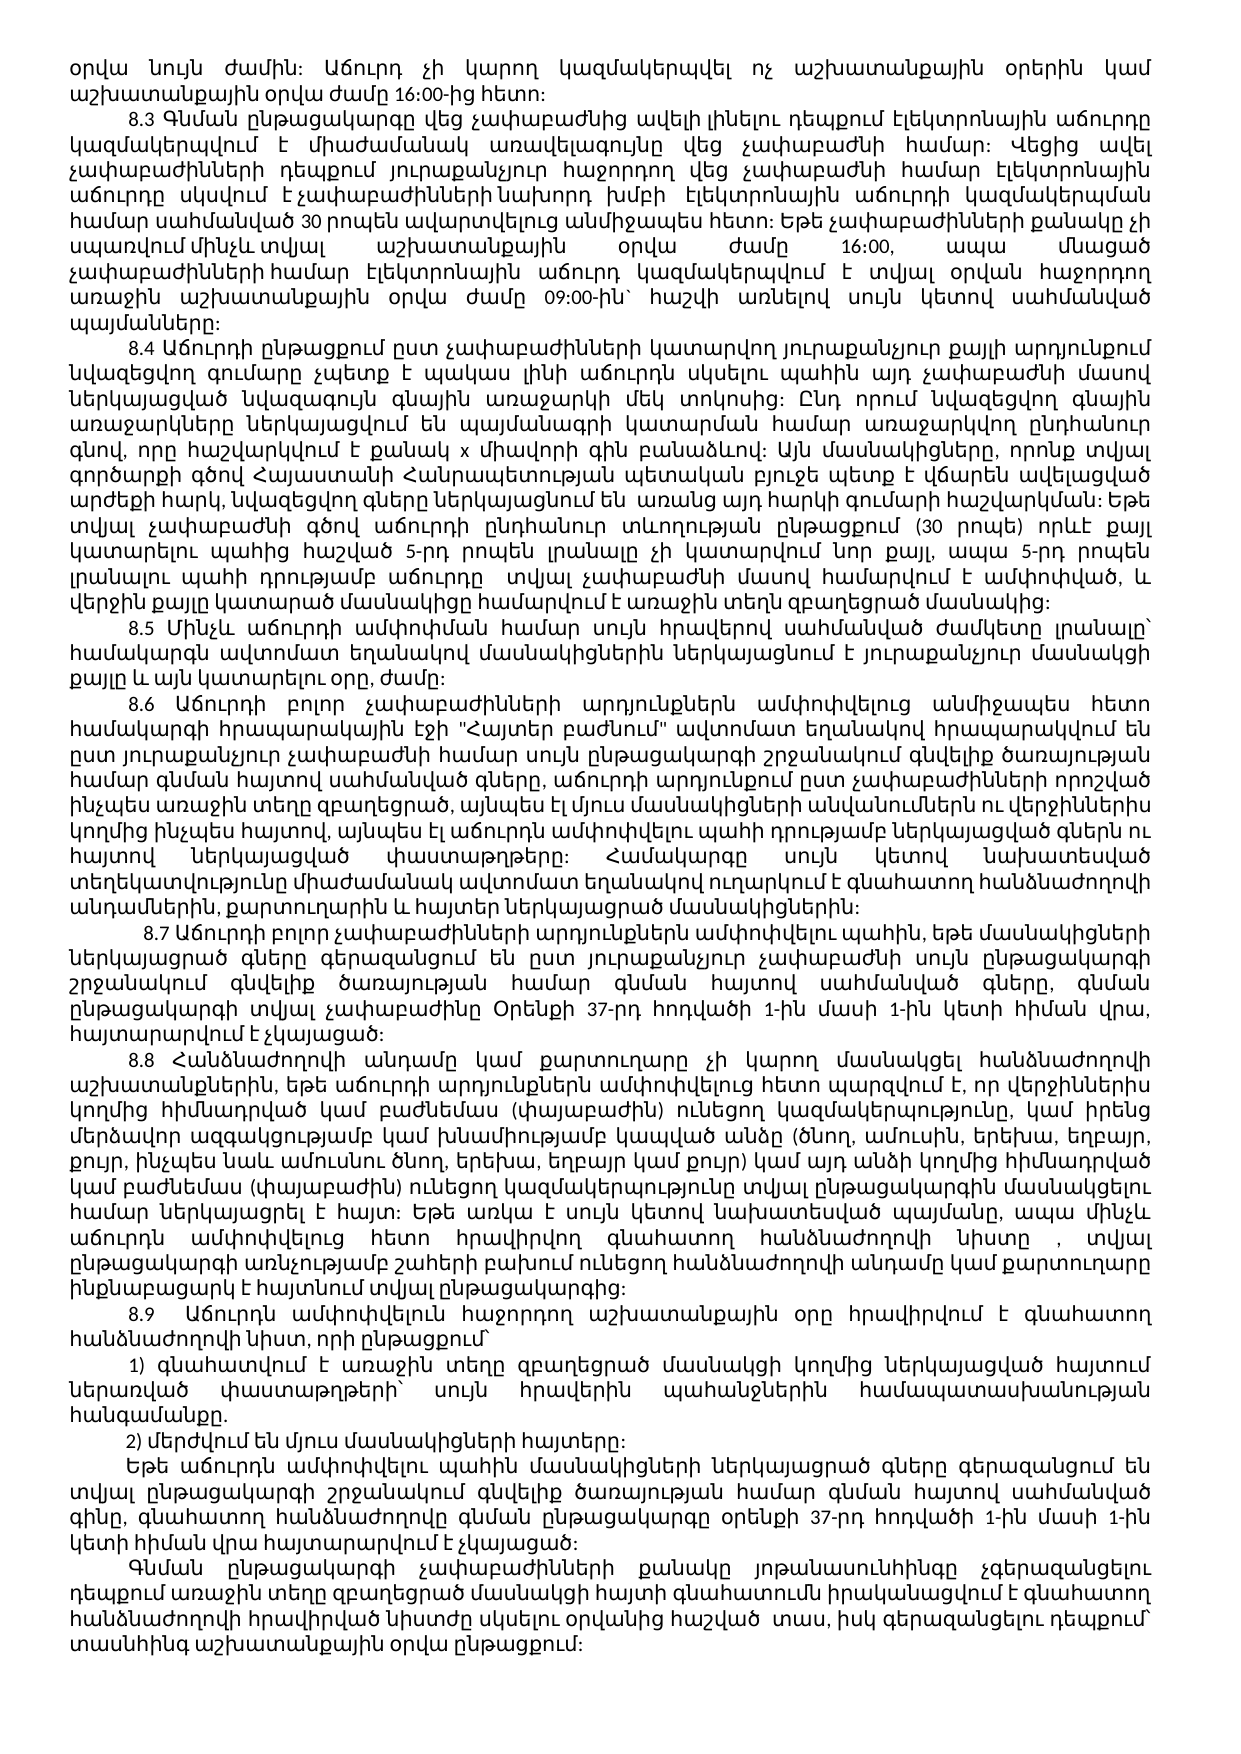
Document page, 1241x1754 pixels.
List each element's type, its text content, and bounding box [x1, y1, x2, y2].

text Գնման ընթացակարգի չափաբաժինների քանակը յոթանասունհինգը չգերազանցելու դեպքում առաջին տեղը զբաղեցրած մասնակցի հայտի գնահատումն իրականացվում է գնահատող հանձնաժողովի հրավիրված նիստժը սկսելու օրվանից հաշված տաս, իսկ գերազանցելու դեպքում՝ տասնհինգ աշխատանքային օրվա ընթացքում: [69, 1555, 1152, 1657]
text 8.3 Գնման ընթացակարգը վեց չափաբաժնից ավելի լինելու դեպքում էլեկտրոնային աճուրդը կազմակերպվում է միաժամանակ առավելագույնը վեց չափաբաժնի համար: Վեցից ավել չափաբաժինների դեպքում յուրաքանչյուր հաջորդող վեց չափաբաժնի համար էլեկտրոնային աճուրդը սկսվում է չափաբաժինների նախորդ խմբի էլեկտրոնային աճուրդի կազմակերպման համար սահմանված 30 րոպեն ավարտվելուց անմիջապես հետո: Եթե չափաբաժինների քանակը չի սպառվում մինչև տվյալ աշխատանքային օրվա ժամը 16։00, ապա մնացած չափաբաժինների համար էլեկտրոնային աճուրդ կազմակերպվում է տվյալ օրվան հաջորդող առաջին աշխատանքային օրվա ժամը 09:00-ին` հաշվի առնելով սույն կետով սահմանված պայմանները: [69, 106, 1152, 335]
text 8.5 Մինչև աճուրդի ամփոփման համար սույն հրավերով սահմանված ժամկետը լրանալը՝ համակարգն ավտոմատ եղանակով մասնակիցներին ներկայացնում է յուրաքանչյուր մասնակցի քայլը և այն կատարելու օրը, ժամը: [69, 615, 1152, 691]
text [69, 56, 1152, 106]
text Եթե աճուրդն ամփոփվելու պահին մասնակիցների ներկայացրած գները գերազանցում են տվյալ ընթացակարգի շրջանակում գնվելիք ծառայության համար գնման հայտով սահմանված գինը, գնահատող հանձնաժողովը գնման ընթացակարգը օրենքի 37-րդ հոդվածի 1-ին մասի 1-ին կետի հիման վրա հայտարարվում է չկայացած: [69, 1453, 1152, 1555]
text 8.8 Հանձնաժողովի անդամը կամ քարտուղարը չի կարող մասնակցել հանձնաժողովի աշխատանքներին, եթե աճուրդի արդյունքներն ամփոփվելուց հետո պարզվում է, որ վերջիններիս կողմից հիմնադրված կամ բաժնեմաս (փայաբաժին) ունեցող կազմակերպությունը, կամ իրենց մերձավոր ազգակցությամբ կամ խնամիությամբ կապված անձը (ծնող, ամուսին, երեխա, եղբայր, քույր, ինչպես նաև ամուսնու ծնող, երեխա, եղբայր կամ քույր) կամ այդ անձի կողմից հիմնադրված կամ բաժնեմաս (փայաբաժին) ունեցող կազմակերպությունը տվյալ ընթացակարգին մասնակցելու համար ներկայացրել է հայտ: Եթե առկա է սույն կետով նախատեսված պայմանը, ապա մինչև աճուրդն ամփոփվելուց հետո հրավիրվող գնահատող հանձնաժողովի նիստը , տվյալ ընթացակարգի առնչությամբ շահերի բախում ունեցող հանձնաժողովի անդամը կամ քարտուղարը ինքնաբացարկ է հայտնում տվյալ ընթացակարգից: [69, 1047, 1152, 1301]
text 8.4 Աճուրդի ընթացքում ըստ չափաբաժինների կատարվող յուրաքանչյուր քայլի արդյունքում նվազեցվող գումարը չպետք է պակաս լինի աճուրդն սկսելու պահին այդ չափաբաժնի մասով ներկայացված նվազագույն գնային առաջարկի մեկ տոկոսից: Ընդ որում նվազեցվող գնային առաջարկները ներկայացվում են պայմանագրի կատարման համար առաջարկվող ընդհանուր գնով, որը հաշվարկվում է քանակ x միավորի գին բանաձևով: Այն մասնակիցները, որոնք տվյալ գործարքի գծով Հայաստանի Հանրապետության պետական բյուջե պետք է վճարեն ավելացված արժեքի հարկ, նվազեցվող գները ներկայացնում են առանց այդ հարկի գումարի հաշվարկման: Եթե տվյալ չափաբաժնի գծով աճուրդի ընդհանուր տևողության ընթացքում (30 րոպե) որևէ քայլ կատարելու պահից հաշված 5-րդ րոպեն լրանալը չի կատարվում նոր քայլ, ապա 5-րդ րոպեն լրանալու պահի դրությամբ աճուրդը տվյալ չափաբաժնի մասով համարվում է ամփոփված, և վերջին քայլը կատարած մասնակիցը համարվում է առաջին տեղն զբաղեցրած մասնակից: [69, 335, 1152, 615]
text 8.6 Աճուրդի բոլոր չափաբաժինների արդյունքներն ամփոփվելուց անմիջապես հետո համակարգի հրապարակային էջի "Հայտեր բաժնում" ավտոմատ եղանակով հրապարակվում են ըստ յուրաքանչյուր չափաբաժնի համար սույն ընթացակարգի շրջանակում գնվելիք ծառայության համար գնման հայտով սահմանված գները, աճուրդի արդյունքում ըստ չափաբաժինների որոշված ինչպես առաջին տեղը զբաղեցրած, այնպես էլ մյուս մասնակիցների անվանումներն ու վերջիններիս կողմից ինչպես հայտով, այնպես էլ աճուրդն ամփոփվելու պահի դրությամբ ներկայացված գներն ու հայտով ներկայացված փաստաթղթերը: Համակարգը սույն կետով նախատեսված տեղեկատվությունը միաժամանակ ավտոմատ եղանակով ուղարկում է գնահատող հանձնաժողովի անդամներին, քարտուղարին և հայտեր ներկայացրած մասնակիցներին: [69, 691, 1152, 920]
text 8.9 Աճուրդն ամփոփվելուն հաջորդող աշխատանքային օրը հրավիրվում է գնահատող հանձնաժողովի նիստ, որի ընթացքում՝ [69, 1301, 1152, 1352]
text 1) գնահատվում է առաջին տեղը զբաղեցրած մասնակցի կողմից ներկայացված հայտում ներառված փաստաթղթերի՝ սույն հրավերին պահանջներին համապատասխանության հանգամանքը. [69, 1352, 1152, 1428]
text 2) մերժվում են մյուս մասնակիցների հայտերը: [69, 1428, 1152, 1453]
text 8.7 Աճուրդի բոլոր չափաբաժինների արդյունքներն ամփոփվելու պահին, եթե մասնակիցների ներկայացրած գները գերազանցում են ըստ յուրաքանչյուր չափաբաժնի սույն ընթացակարգի շրջանակում գնվելիք ծառայության համար գնման հայտով սահմանված գները, գնման ընթացակարգի տվյալ չափաբաժինը Օրենքի 37-րդ հոդվածի 1-ին մասի 1-ին կետի հիման վրա, հայտարարվում է չկայացած: [69, 920, 1152, 1047]
